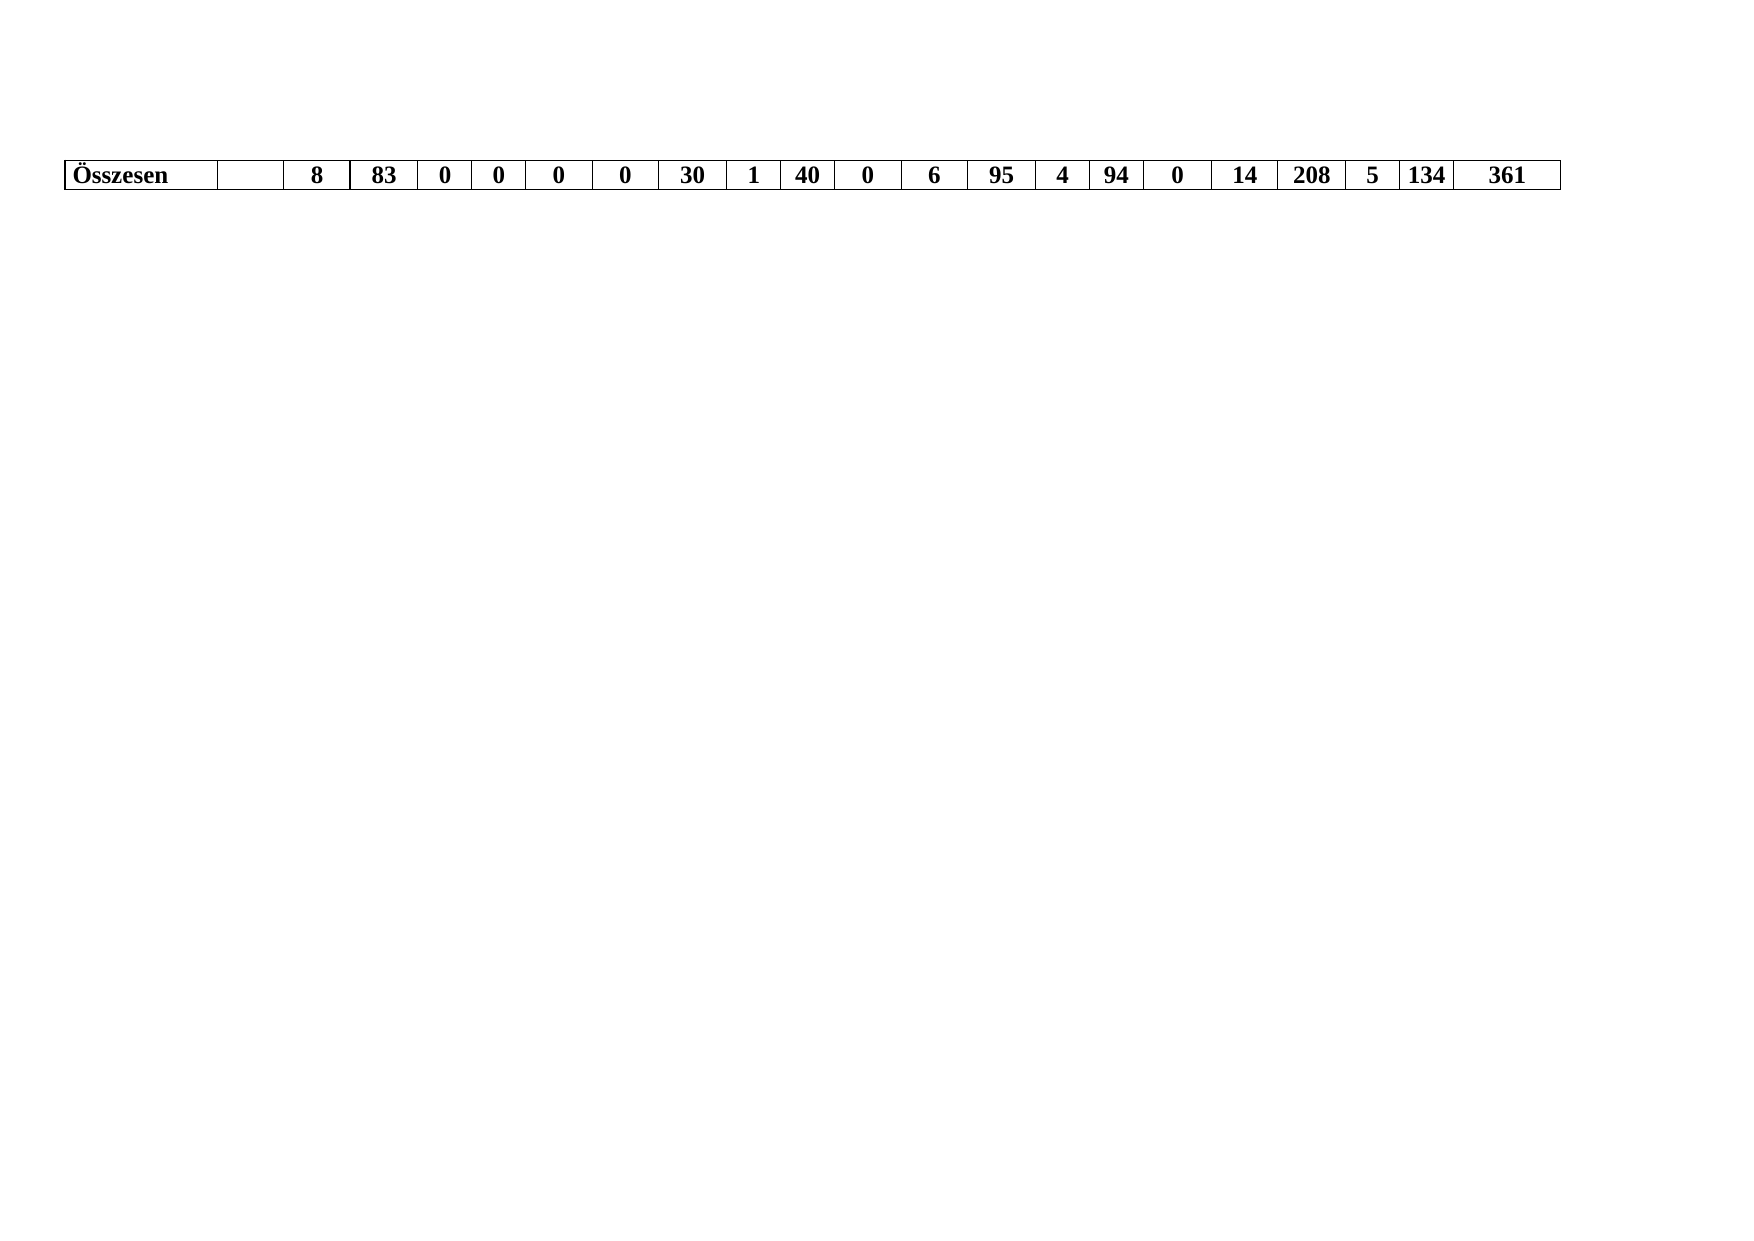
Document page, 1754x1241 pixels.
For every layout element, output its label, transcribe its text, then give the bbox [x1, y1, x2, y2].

table_cell 0 [418, 161, 471, 189]
table_cell 4 [1036, 161, 1089, 189]
table_cell 0 [1144, 161, 1211, 189]
table_cell 94 [1090, 161, 1143, 189]
table_cell 208 [1278, 161, 1345, 189]
table_cell 0 [593, 161, 658, 189]
table_cell Összesen [66, 161, 217, 189]
table_cell 361 [1454, 161, 1560, 189]
table_cell 30 [659, 161, 726, 189]
table_cell 0 [526, 161, 592, 189]
table_cell 5 [1346, 161, 1399, 189]
table_cell 14 [1212, 161, 1277, 189]
table_cell 8 [284, 161, 349, 189]
table_cell 1 [727, 161, 780, 189]
table_cell 0 [472, 161, 525, 189]
table_cell 95 [968, 161, 1035, 189]
table_cell 40 [781, 161, 834, 189]
table_cell 83 [351, 161, 417, 189]
table_cell [218, 161, 283, 189]
table_cell 6 [902, 161, 967, 189]
table_cell 134 [1400, 161, 1453, 189]
table_cell 0 [835, 161, 901, 189]
